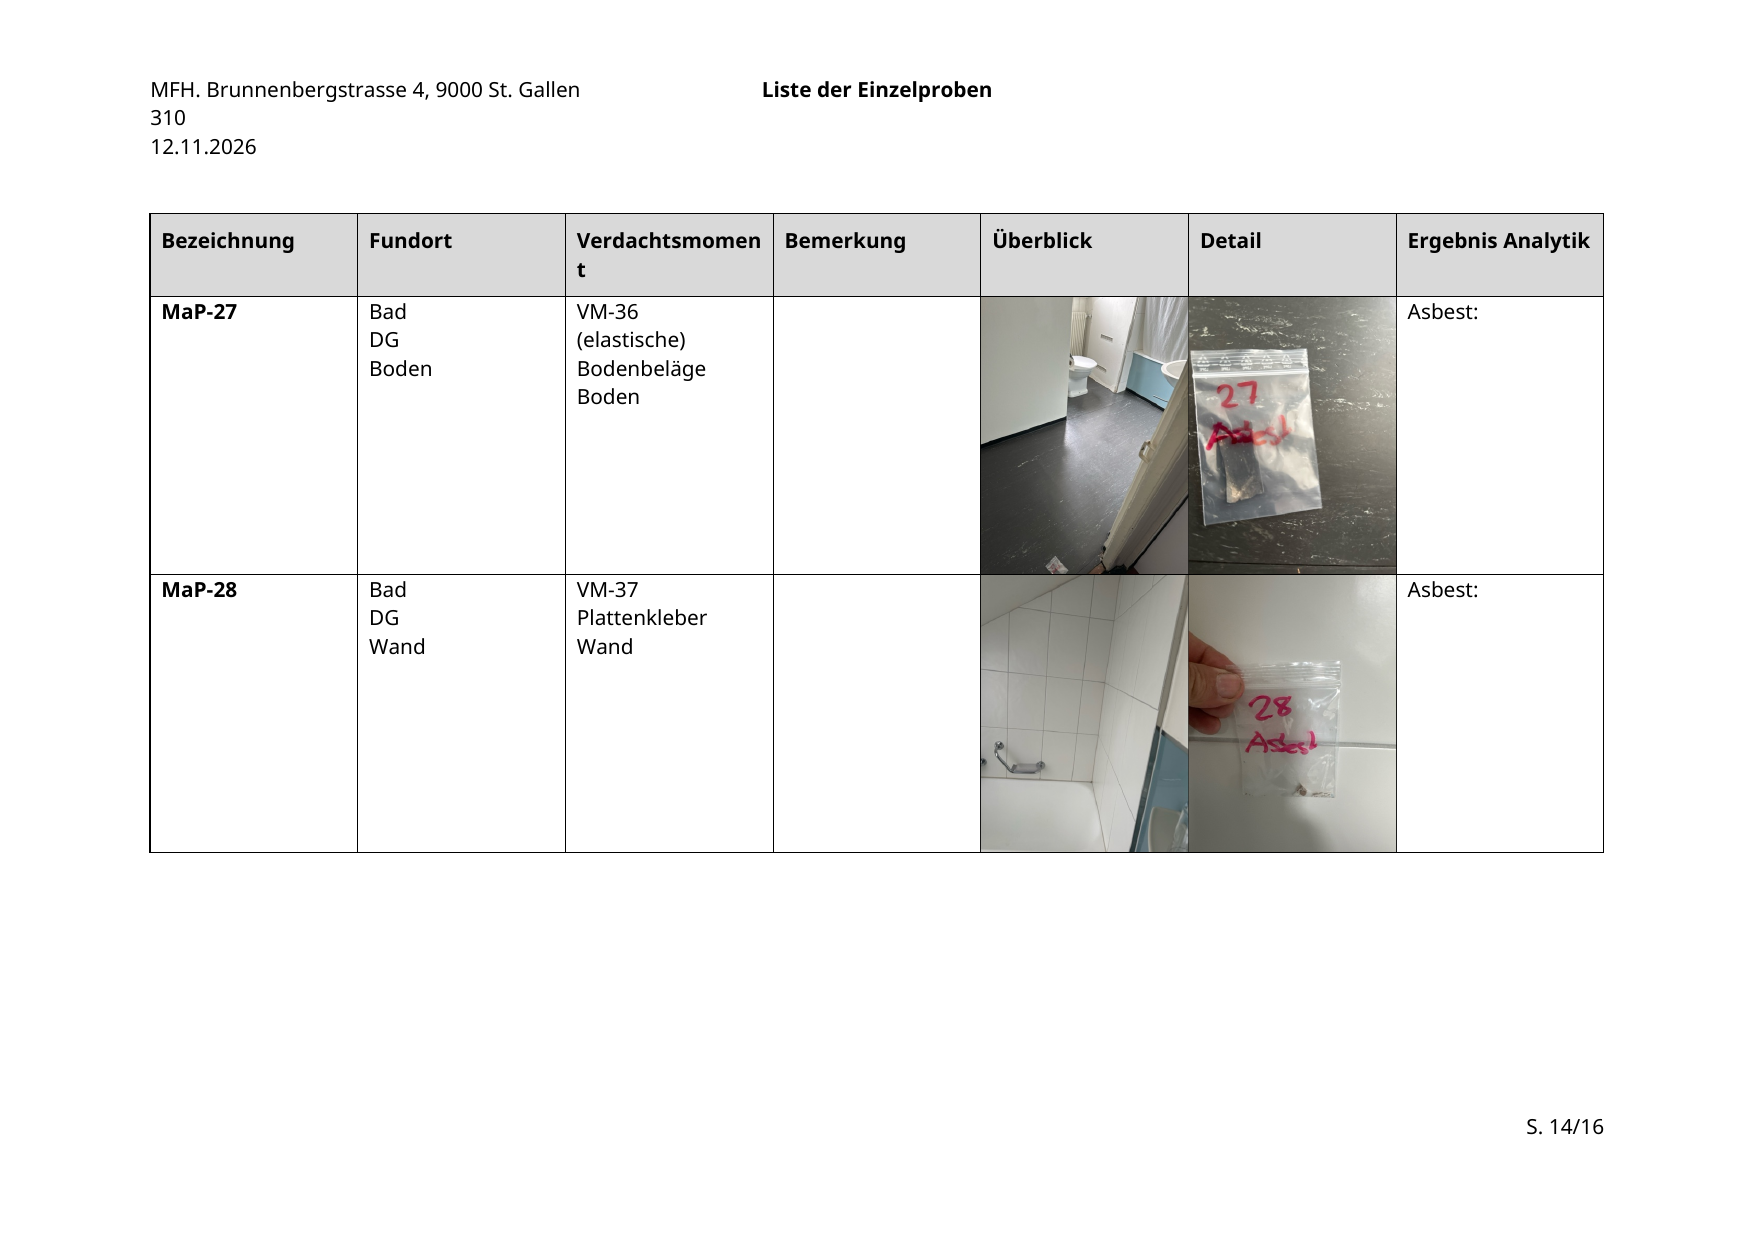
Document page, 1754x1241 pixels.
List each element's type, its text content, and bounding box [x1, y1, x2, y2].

table_cell MaP-28 [151, 575, 357, 852]
table_cell Asbest: [1397, 297, 1603, 574]
table_header Fundort [358, 214, 565, 296]
picture [980, 575, 1397, 852]
table_header Verdachtsmoment [566, 214, 773, 296]
table_cell Bad DG Boden [358, 297, 565, 574]
table_header Bemerkung [774, 214, 980, 296]
table_cell [774, 297, 980, 574]
table_cell VM-37 Plattenkleber Wand [566, 575, 773, 852]
picture [980, 297, 1397, 574]
table_cell MaP-27 [151, 297, 357, 574]
table_cell VM-36 (elastische) Bodenbeläge Boden [566, 297, 773, 574]
table_header Ergebnis Analytik [1397, 214, 1603, 296]
table_cell [774, 575, 980, 852]
table_cell Bad DG Wand [358, 575, 565, 852]
table_header Bezeichnung [151, 214, 357, 296]
table_cell Asbest: [1397, 575, 1603, 852]
table_header Überblick [981, 214, 1188, 296]
table_header Detail [1189, 214, 1396, 296]
